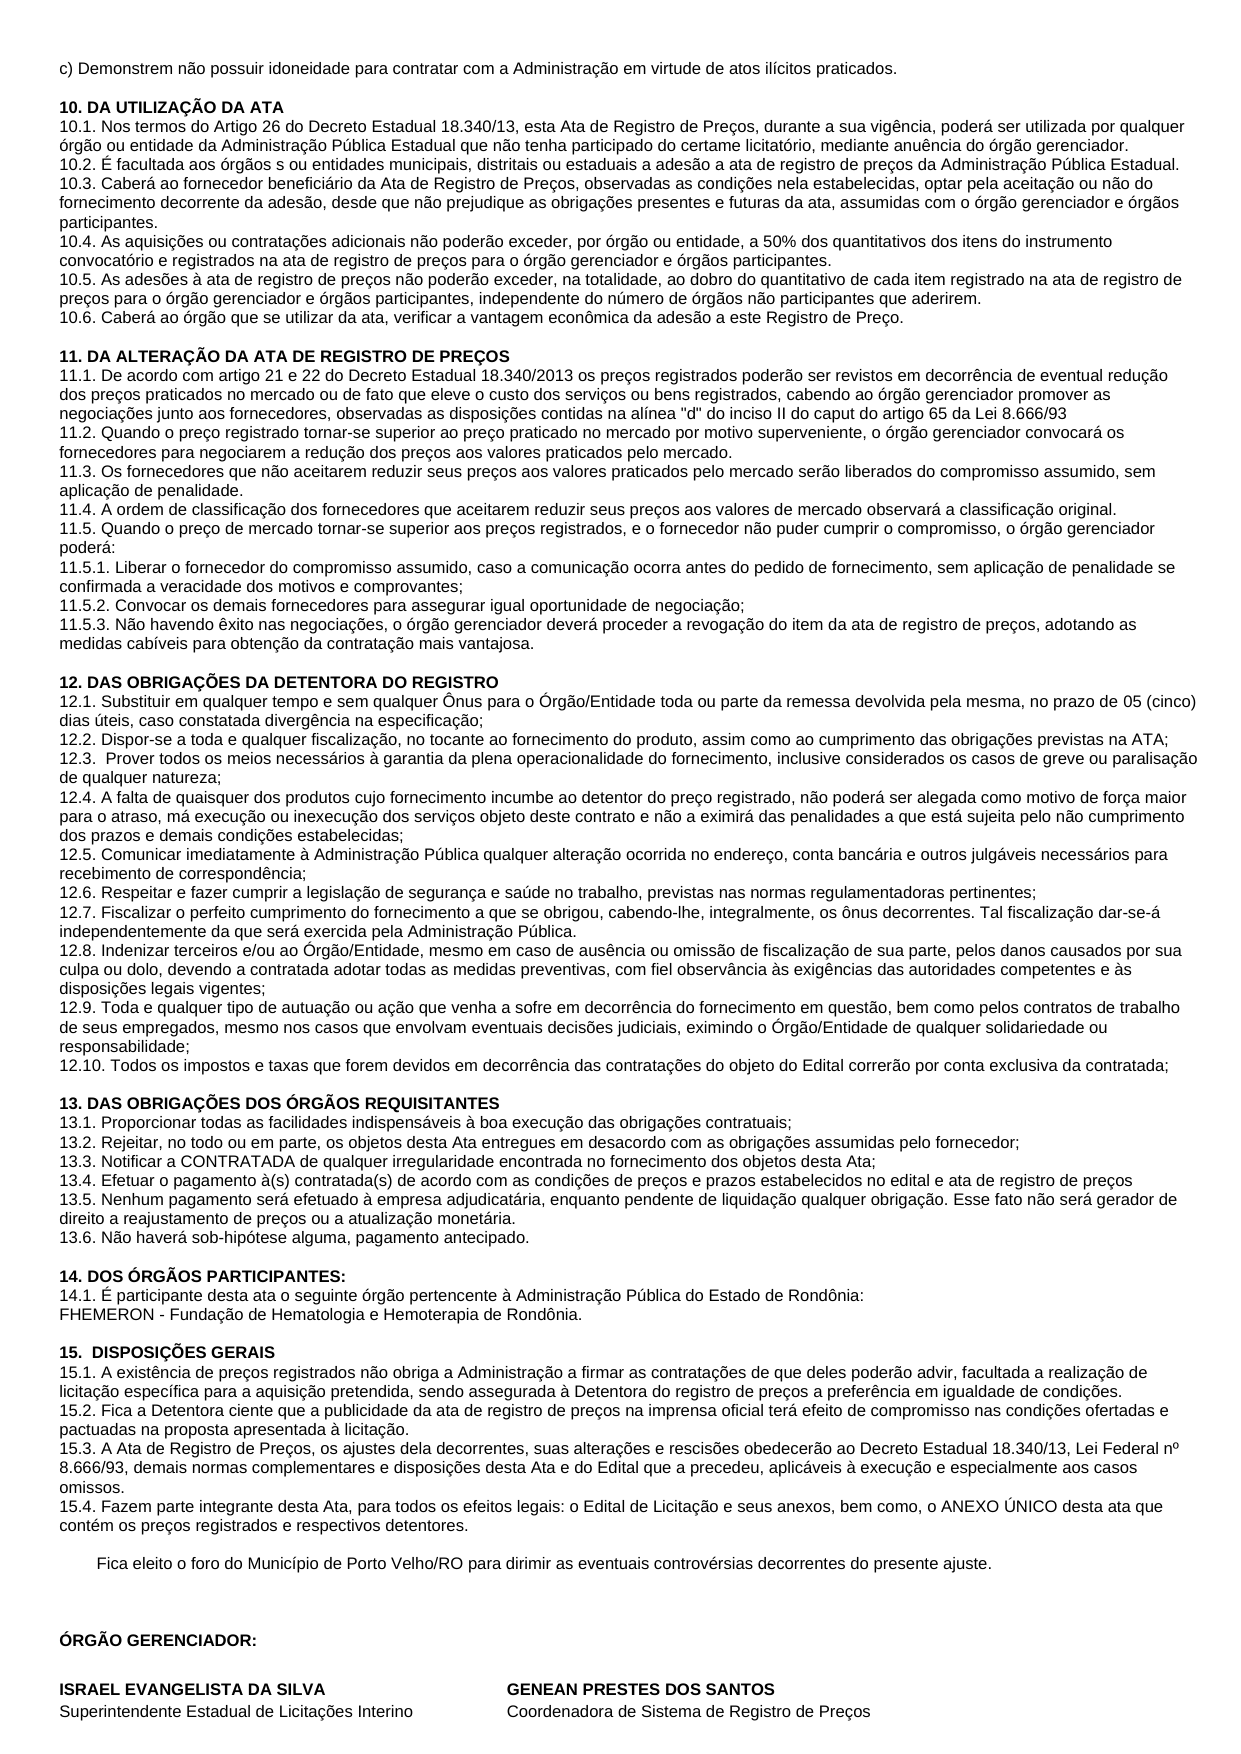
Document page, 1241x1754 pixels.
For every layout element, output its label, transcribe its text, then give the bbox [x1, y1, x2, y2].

text 10.3. Caberá ao fornecedor beneficiário da Ata de Registro de Preços, observadas as condições nela estabelecidas, optar pela aceitação ou não do fornecimento decorrente da adesão, desde que não prejudique as obrigações presentes e futuras da ata, assumidas com o órgão gerenciador e órgãos participantes. [59, 174, 1199, 232]
text 11.3. Os fornecedores que não aceitarem reduzir seus preços aos valores praticados pelo mercado serão liberados do compromisso assumido, sem aplicação de penalidade. [59, 462, 1199, 500]
text 12.7. Fiscalizar o perfeito cumprimento do fornecimento a que se obrigou, cabendo-lhe, integralmente, os ônus decorrentes. Tal fiscalização dar-se-á independentemente da que será exercida pela Administração Pública. [59, 902, 1199, 941]
text 12.8. Indenizar terceiros e/ou ao Órgão/Entidade, mesmo em caso de ausência ou omissão de fiscalização de sua parte, pelos danos causados por sua culpa ou dolo, devendo a contratada adotar todas as medidas preventivas, com fiel observância às exigências das autoridades competentes e às disposições legais vigentes; [59, 941, 1199, 998]
text 11.5.3. Não havendo êxito nas negociações, o órgão gerenciador deverá proceder a revogação do item da ata de registro de preços, adotando as medidas cabíveis para obtenção da contratação mais vantajosa. [59, 615, 1199, 653]
text 15.2. Fica a Detentora ciente que a publicidade da ata de registro de preços na imprensa oficial terá efeito de compromisso nas condições ofertadas e pactuadas na proposta apresentada à licitação. [59, 1401, 1199, 1439]
text 14. DOS ÓRGÃOS PARTICIPANTES: [59, 1267, 1199, 1286]
text FHEMERON - Fundação de Hematologia e Hemoterapia de Rondônia. [59, 1305, 1199, 1324]
text 12.4. A falta de quaisquer dos produtos cujo fornecimento incumbe ao detentor do preço registrado, não poderá ser alegada como motivo de força maior para o atraso, má execução ou inexecução dos serviços objeto deste contrato e não a eximirá das penalidades a que está sujeita pelo não cumprimento dos prazos e demais condições estabelecidas; [59, 787, 1199, 845]
text 11.5.2. Convocar os demais fornecedores para assegurar igual oportunidade de negociação; [59, 596, 1199, 615]
text 14.1. É participante desta ata o seguinte órgão pertencente à Administração Pública do Estado de Rondônia: [59, 1286, 1199, 1305]
text 15.1. A existência de preços registrados não obriga a Administração a firmar as contratações de que deles poderão advir, facultada a realização de licitação específica para a aquisição pretendida, sendo assegurada à Detentora do registro de preços a preferência em igualdade de condições. [59, 1362, 1199, 1401]
text 12.10. Todos os impostos e taxas que forem devidos em decorrência das contratações do objeto do Edital correrão por conta exclusiva da contratada; [59, 1056, 1199, 1075]
text Superintendente Estadual de Licitações Interino Coordenadora de Sistema de Registro de Preços [59, 1701, 1194, 1721]
text 10.2. É facultada aos órgãos s ou entidades municipais, distritais ou estaduais a adesão a ata de registro de preços da Administração Pública Estadual. [59, 155, 1199, 174]
text 10. DA UTILIZAÇÃO DA ATA [59, 97, 1199, 117]
text 12.9. Toda e qualquer tipo de autuação ou ação que venha a sofre em decorrência do fornecimento em questão, bem como pelos contratos de trabalho de seus empregados, mesmo nos casos que envolvam eventuais decisões judiciais, eximindo o Órgão/Entidade de qualquer solidariedade ou responsabilidade; [59, 998, 1199, 1056]
text 13.1. Proporcionar todas as facilidades indispensáveis à boa execução das obrigações contratuais; [59, 1113, 1199, 1132]
text 12.1. Substituir em qualquer tempo e sem qualquer Ônus para o Órgão/Entidade toda ou parte da remessa devolvida pela mesma, no prazo de 05 (cinco) dias úteis, caso constatada divergência na especificação; [59, 692, 1199, 730]
text 13.2. Rejeitar, no todo ou em parte, os objetos desta Ata entregues em desacordo com as obrigações assumidas pelo fornecedor; [59, 1132, 1199, 1152]
text 11. DA ALTERAÇÃO DA ATA DE REGISTRO DE PREÇOS [59, 347, 1199, 366]
text 10.4. As aquisições ou contratações adicionais não poderão exceder, por órgão ou entidade, a 50% dos quantitativos dos itens do instrumento convocatório e registrados na ata de registro de preços para o órgão gerenciador e órgãos participantes. [59, 232, 1199, 270]
text 11.5.1. Liberar o fornecedor do compromisso assumido, caso a comunicação ocorra antes do pedido de fornecimento, sem aplicação de penalidade se confirmada a veracidade dos motivos e comprovantes; [59, 557, 1199, 596]
text 15. DISPOSIÇÕES GERAIS [59, 1343, 1199, 1362]
text 11.5. Quando o preço de mercado tornar-se superior aos preços registrados, e o fornecedor não puder cumprir o compromisso, o órgão gerenciador poderá: [59, 519, 1199, 557]
text ISRAEL EVANGELISTA DA SILVA GENEAN PRESTES DOS SANTOS [59, 1669, 1194, 1701]
text c) Demonstrem não possuir idoneidade para contratar com a Administração em virtude de atos ilícitos praticados. [59, 59, 1199, 78]
text 15.4. Fazem parte integrante desta Ata, para todos os efeitos legais: o Edital de Licitação e seus anexos, bem como, o ANEXO ÚNICO desta ata que contém os preços registrados e respectivos detentores. [59, 1497, 1199, 1535]
text 13.4. Efetuar o pagamento à(s) contratada(s) de acordo com as condições de preços e prazos estabelecidos no edital e ata de registro de preços [59, 1171, 1199, 1190]
text 12.6. Respeitar e fazer cumprir a legislação de segurança e saúde no trabalho, previstas nas normas regulamentadoras pertinentes; [59, 883, 1199, 902]
text 11.4. A ordem de classificação dos fornecedores que aceitarem reduzir seus preços aos valores de mercado observará a classificação original. [59, 500, 1199, 519]
text 13.5. Nenhum pagamento será efetuado à empresa adjudicatária, enquanto pendente de liquidação qualquer obrigação. Esse fato não será gerador de direito a reajustamento de preços ou a atualização monetária. [59, 1190, 1199, 1228]
text 10.5. As adesões à ata de registro de preços não poderão exceder, na totalidade, ao dobro do quantitativo de cada item registrado na ata de registro de preços para o órgão gerenciador e órgãos participantes, independente do número de órgãos não participantes que aderirem. [59, 270, 1199, 308]
text 12.5. Comunicar imediatamente à Administração Pública qualquer alteração ocorrida no endereço, conta bancária e outros julgáveis necessários para recebimento de correspondência; [59, 845, 1199, 883]
text 10.1. Nos termos do Artigo 26 do Decreto Estadual 18.340/13, esta Ata de Registro de Preços, durante a sua vigência, poderá ser utilizada por qualquer órgão ou entidade da Administração Pública Estadual que não tenha participado do certame licitatório, mediante anuência do órgão gerenciador. [59, 117, 1199, 155]
text ÓRGÃO GERENCIADOR: [59, 1631, 1194, 1650]
text 12.2. Dispor-se a toda e qualquer fiscalização, no tocante ao fornecimento do produto, assim como ao cumprimento das obrigações previstas na ATA; [59, 730, 1199, 749]
text 15.3. A Ata de Registro de Preços, os ajustes dela decorrentes, suas alterações e rescisões obedecerão ao Decreto Estadual 18.340/13, Lei Federal nº 8.666/93, demais normas complementares e disposições desta Ata e do Edital que a precedeu, aplicáveis à execução e especialmente aos casos omissos. [59, 1439, 1199, 1497]
text 13.6. Não haverá sob-hipótese alguma, pagamento antecipado. [59, 1228, 1199, 1247]
text 12. DAS OBRIGAÇÕES DA DETENTORA DO REGISTRO [59, 672, 1199, 692]
text Fica eleito o foro do Município de Porto Velho/RO para dirimir as eventuais controvérsias decorrentes do presente ajuste. [59, 1554, 1199, 1573]
text 11.2. Quando o preço registrado tornar-se superior ao preço praticado no mercado por motivo superveniente, o órgão gerenciador convocará os fornecedores para negociarem a redução dos preços aos valores praticados pelo mercado. [59, 423, 1199, 462]
text 13. DAS OBRIGAÇÕES DOS ÓRGÃOS REQUISITANTES [59, 1094, 1199, 1113]
text 11.1. De acordo com artigo 21 e 22 do Decreto Estadual 18.340/2013 os preços registrados poderão ser revistos em decorrência de eventual redução dos preços praticados no mercado ou de fato que eleve o custo dos serviços ou bens registrados, cabendo ao órgão gerenciador promover as negociações junto aos fornecedores, observadas as disposições contidas na alínea "d" do inciso II do caput do artigo 65 da Lei 8.666/93 [59, 366, 1199, 423]
text 13.3. Notificar a CONTRATADA de qualquer irregularidade encontrada no fornecimento dos objetos desta Ata; [59, 1152, 1199, 1171]
text 10.6. Caberá ao órgão que se utilizar da ata, verificar a vantagem econômica da adesão a este Registro de Preço. [59, 308, 1199, 327]
text 12.3. Prover todos os meios necessários à garantia da plena operacionalidade do fornecimento, inclusive considerados os casos de greve ou paralisação de qualquer natureza; [59, 749, 1199, 787]
